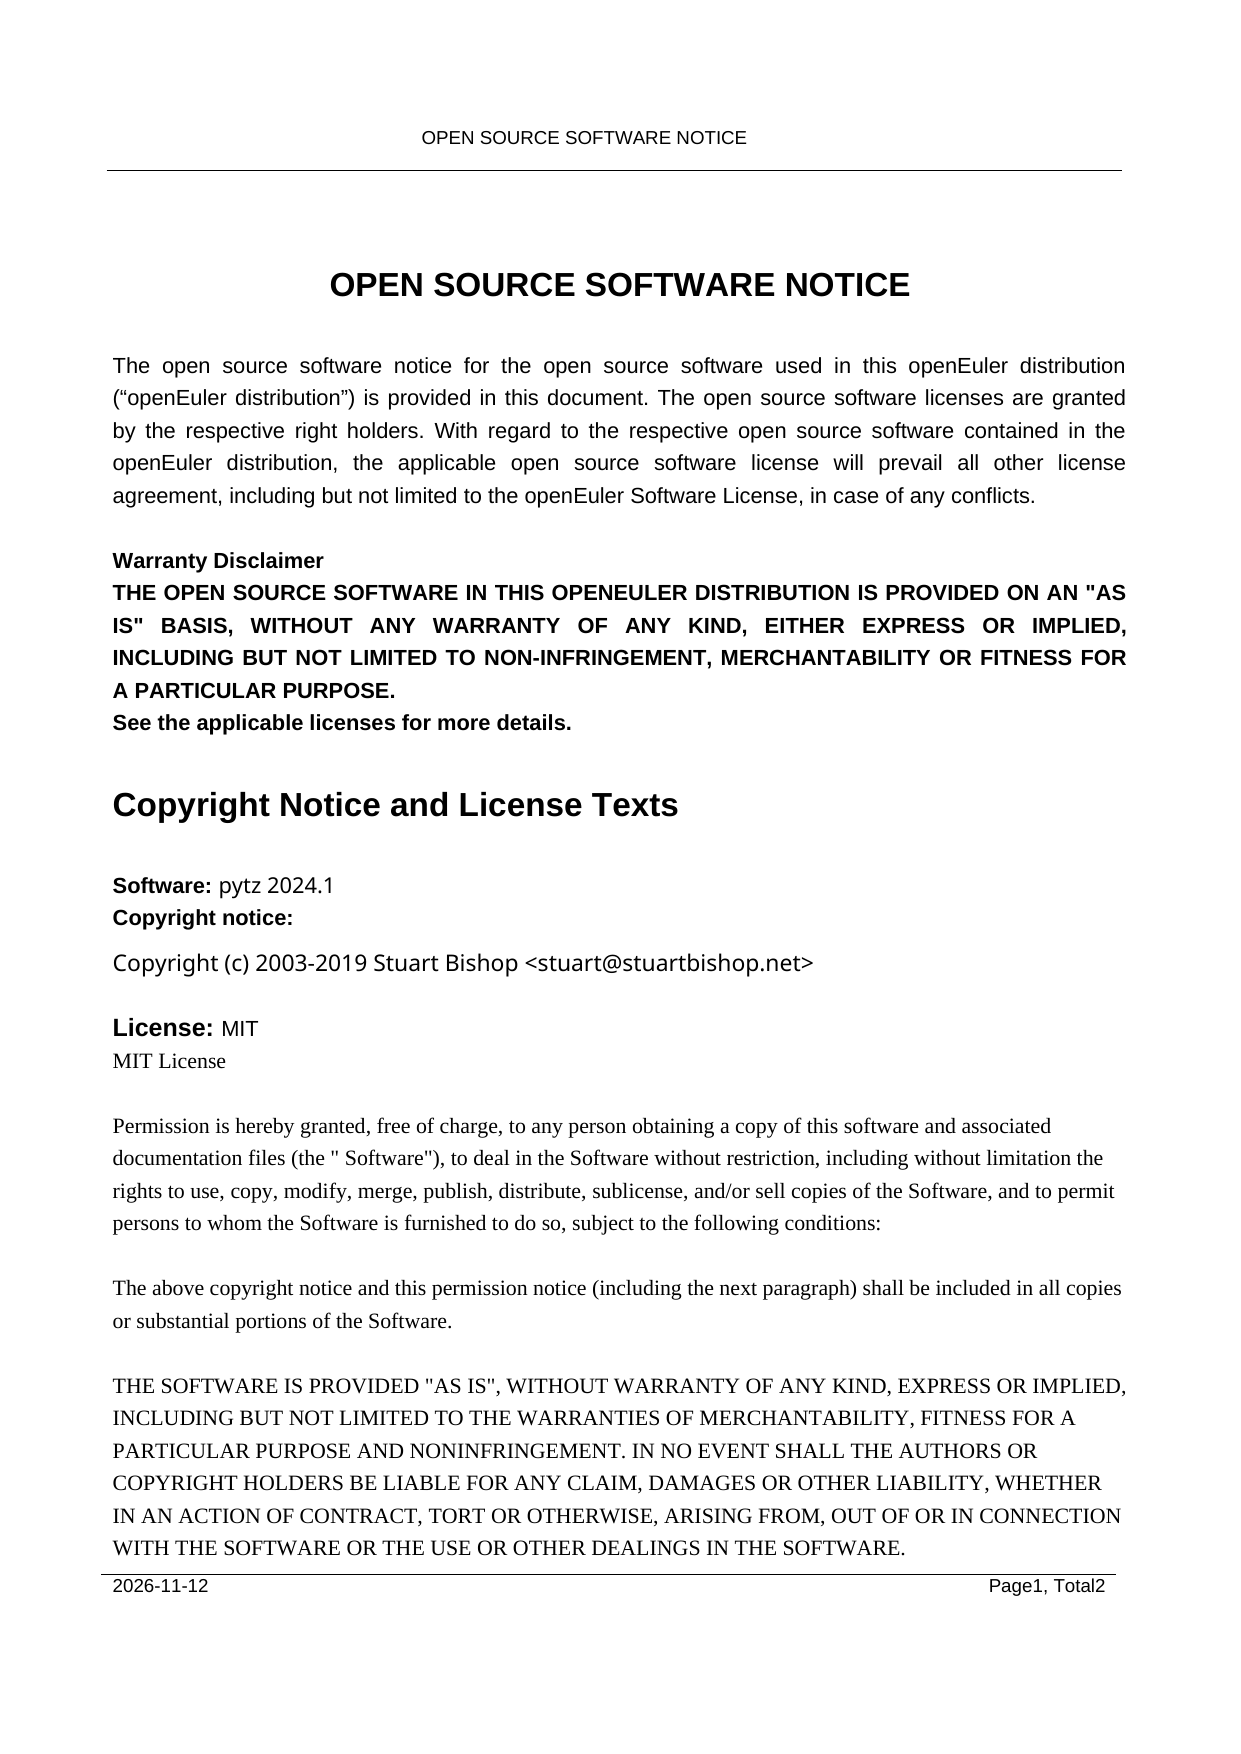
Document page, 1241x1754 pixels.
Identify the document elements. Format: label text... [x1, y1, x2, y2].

text Copyright Notice and License Texts [112, 771, 1128, 836]
text License: MIT [112, 1012, 1128, 1044]
text Copyright notice: [112, 901, 1128, 934]
text THE OPEN SOURCE SOFTWARE IN THIS OPENEULER DISTRIBUTION IS PROVIDED ON AN "AS IS" BASIS, WITHOUT ANY WARRANTY OF ANY KIND, EITHER EXPRESS OR IMPLIED, INCLUDING BUT NOT LIMITED TO NON-INFRINGEMENT, MERCHANTABILITY OR FITNESS FOR A PARTICULAR PURPOSE. See the applicable licenses for more details. [112, 576, 1128, 739]
text The open source software notice for the open source software used in this openEuler distribution (“openEuler distribution”) is provided in this document. The open source software licenses are granted by the respective right holders. With regard to the respective open source software contained in the openEuler distribution, the applicable open source software license will prevail all other license agreement, including but not limited to the openEuler Software License, in case of any conflicts. [112, 349, 1128, 511]
text OPEN SOURCE SOFTWARE NOTICE [112, 251, 1128, 316]
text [112, 1044, 1128, 1564]
text Warranty Disclaimer [112, 544, 1128, 576]
title Software: pytz 2024.1 [112, 869, 1128, 901]
text Copyright (c) 2003-2019 Stuart Bishop <stuart@stuartbishop.net> [112, 947, 1128, 1012]
